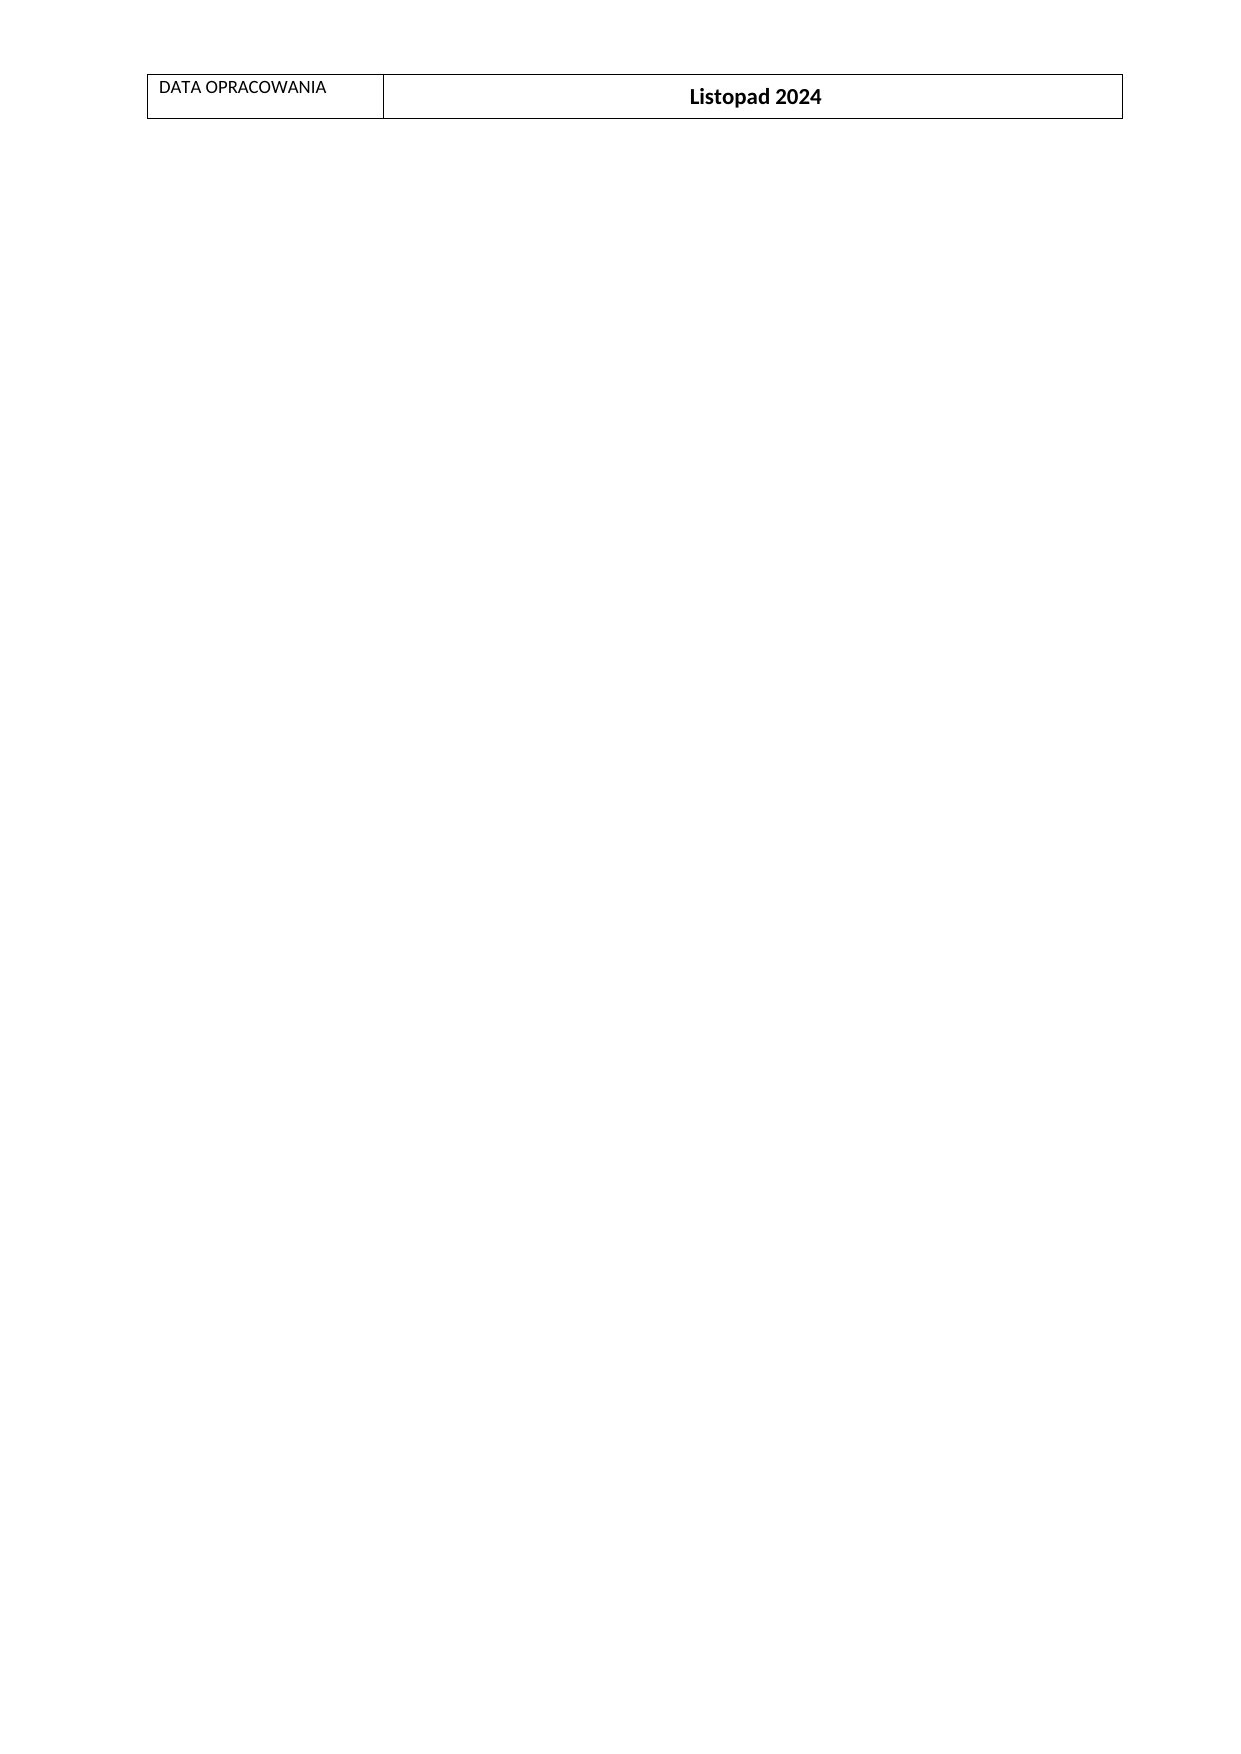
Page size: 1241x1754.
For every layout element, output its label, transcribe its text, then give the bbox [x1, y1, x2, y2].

table_cell Listopad 2024 [384, 75, 1122, 118]
table_cell DATA OPRACOWANIA [148, 75, 383, 118]
